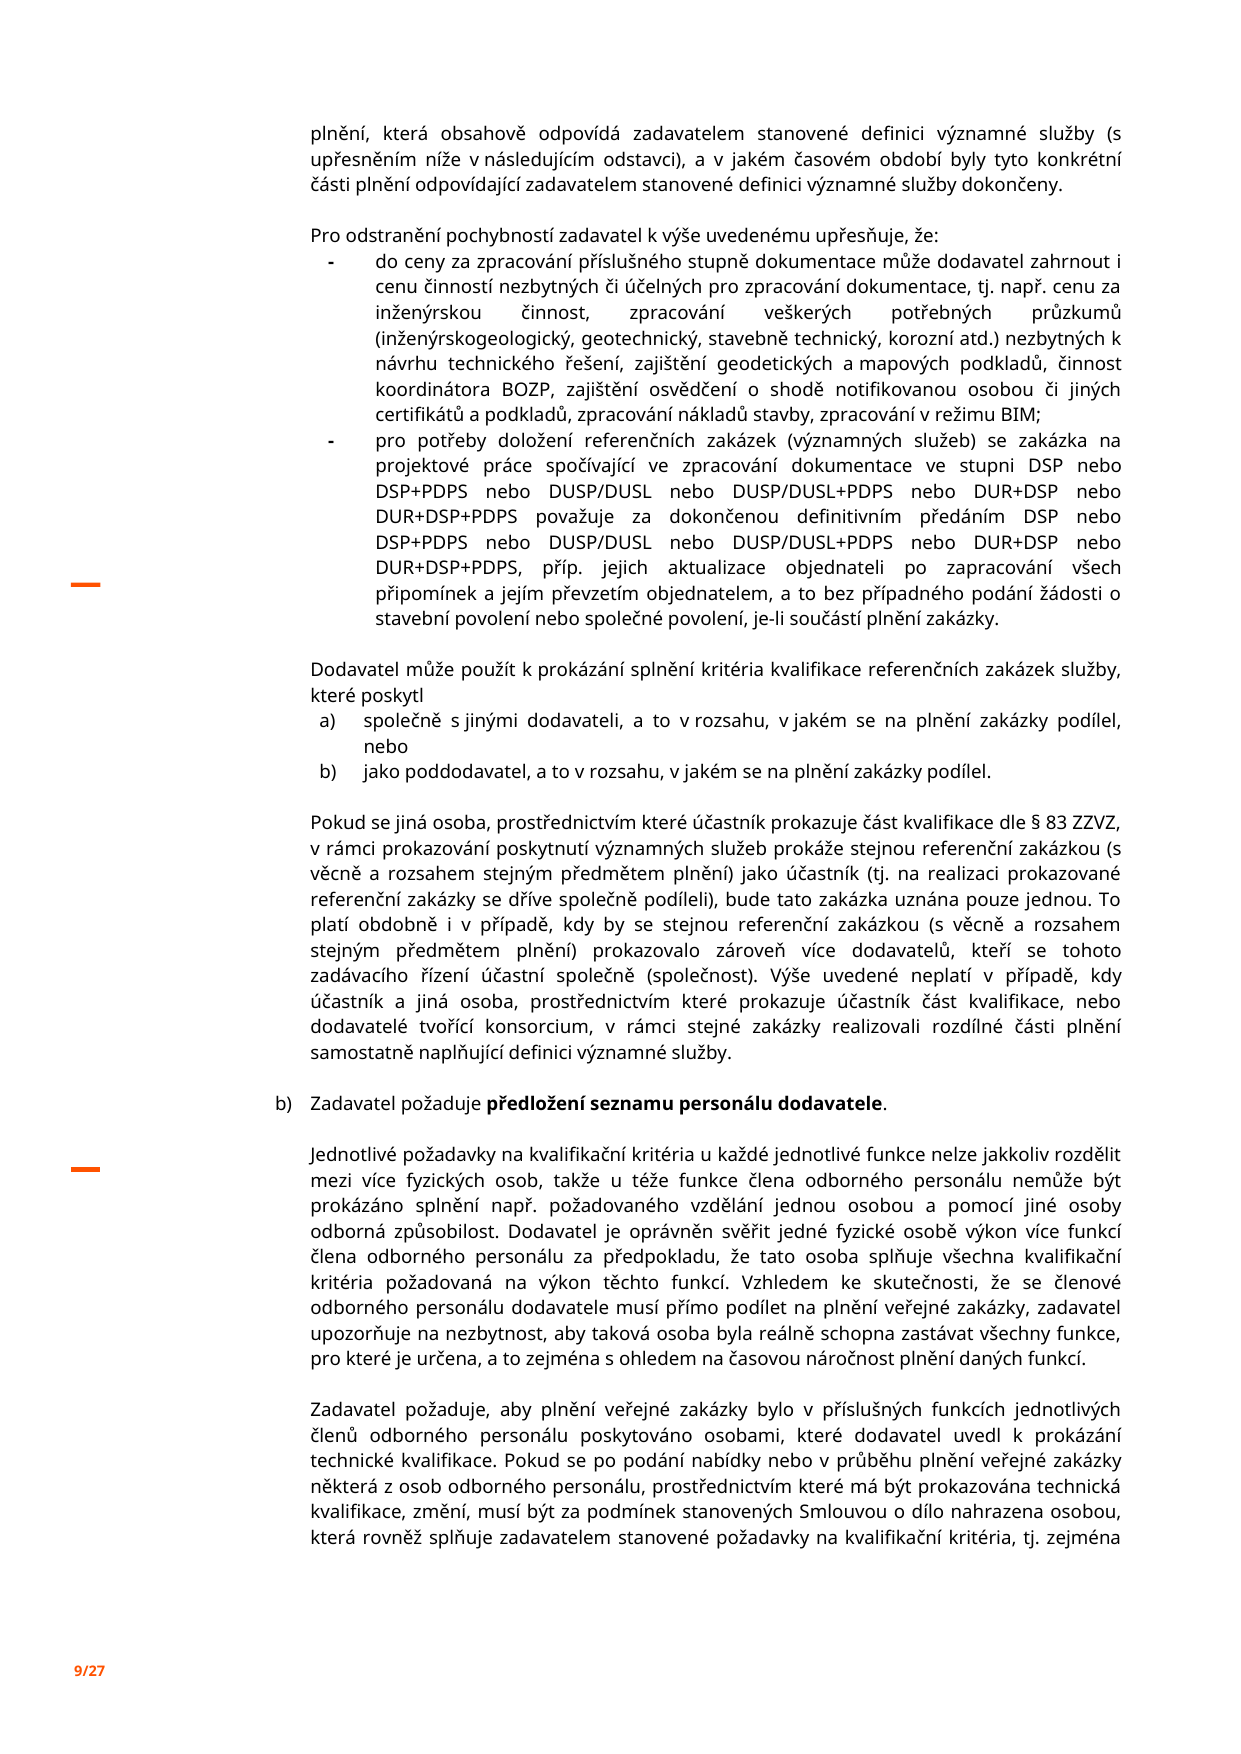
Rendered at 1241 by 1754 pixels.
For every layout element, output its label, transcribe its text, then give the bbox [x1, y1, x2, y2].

text pro potřeby doložení referenčních zakázek (významných služeb) se zakázka na projektové práce spočívající ve zpracování dokumentace ve stupni DSP nebo DSP+PDPS nebo DUSP/DUSL nebo DUSP/DUSL+PDPS nebo DUR+DSP nebo DUR+DSP+PDPS považuje za dokončenou definitivním předáním DSP nebo DSP+PDPS nebo DUSP/DUSL nebo DUSP/DUSL+PDPS nebo DUR+DSP nebo DUR+DSP+PDPS, příp. jejich aktualizace objednateli po zapracování všech připomínek a jejím převzetím objednatelem, a to bez případného podání žádosti o stavební povolení nebo společné povolení, je-li součástí plnění zakázky. [328, 427, 1122, 631]
list Zadavatel požaduje předložení seznamu personálu dodavatele. [275, 1090, 1122, 1116]
text Jednotlivé požadavky na kvalifikační kritéria u každé jednotlivé funkce nelze jakkoliv rozdělit mezi více fyzických osob, takže u téže funkce člena odborného personálu nemůže být prokázáno splnění např. požadovaného vzdělání jednou osobou a pomocí jiné osoby odborná způsobilost. Dodavatel je oprávněn svěřit jedné fyzické osobě výkon více funkcí člena odborného personálu za předpokladu, že tato osoba splňuje všechna kvalifikační kritéria požadovaná na výkon těchto funkcí. Vzhledem ke skutečnosti, že se členové odborného personálu dodavatele musí přímo podílet na plnění veřejné zakázky, zadavatel upozorňuje na nezbytnost, aby taková osoba byla reálně schopna zastávat všechny funkce, pro které je určena, a to zejména s ohledem na časovou náročnost plnění daných funkcí. [310, 1141, 1122, 1371]
text b) jako poddodavatel, a to v rozsahu, v jakém se na plnění zakázky podílel. [319, 759, 1122, 784]
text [310, 121, 1122, 197]
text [310, 1397, 1122, 1550]
text do ceny za zpracování příslušného stupně dokumentace může dodavatel zahrnout i cenu činností nezbytných či účelných pro zpracování dokumentace, tj. např. cenu za inženýrskou činnost, zpracování veškerých potřebných průzkumů (inženýrskogeologický, geotechnický, stavebně technický, korozní atd.) nezbytných k návrhu technického řešení, zajištění geodetických a mapových podkladů, činnost koordinátora BOZP, zajištění osvědčení o shodě notifikovanou osobou či jiných certifikátů a podkladů, zpracování nákladů stavby, zpracování v režimu BIM; [328, 248, 1122, 427]
text a) společně s jinými dodavateli, a to v rozsahu, v jakém se na plnění zakázky podílel, nebo [319, 708, 1122, 759]
text Dodavatel může použít k prokázání splnění kritéria kvalifikace referenčních zakázek služby, které poskytl [310, 657, 1122, 708]
text Pokud se jiná osoba, prostřednictvím které účastník prokazuje část kvalifikace dle § 83 ZZVZ, v rámci prokazování poskytnutí významných služeb prokáže stejnou referenční zakázkou (s věcně a rozsahem stejným předmětem plnění) jako účastník (tj. na realizaci prokazované referenční zakázky se dříve společně podíleli), bude tato zakázka uznána pouze jednou. To platí obdobně i v případě, kdy by se stejnou referenční zakázkou (s věcně a rozsahem stejným předmětem plnění) prokazovalo zároveň více dodavatelů, kteří se tohoto zadávacího řízení účastní společně (společnost). Výše uvedené neplatí v případě, kdy účastník a jiná osoba, prostřednictvím které prokazuje účastník část kvalifikace, nebo dodavatelé tvořící konsorcium, v rámci stejné zakázky realizovali rozdílné části plnění samostatně naplňující definici významné služby. [310, 810, 1122, 1065]
text Pro odstranění pochybností zadavatel k výše uvedenému upřesňuje, že: [310, 223, 1122, 248]
